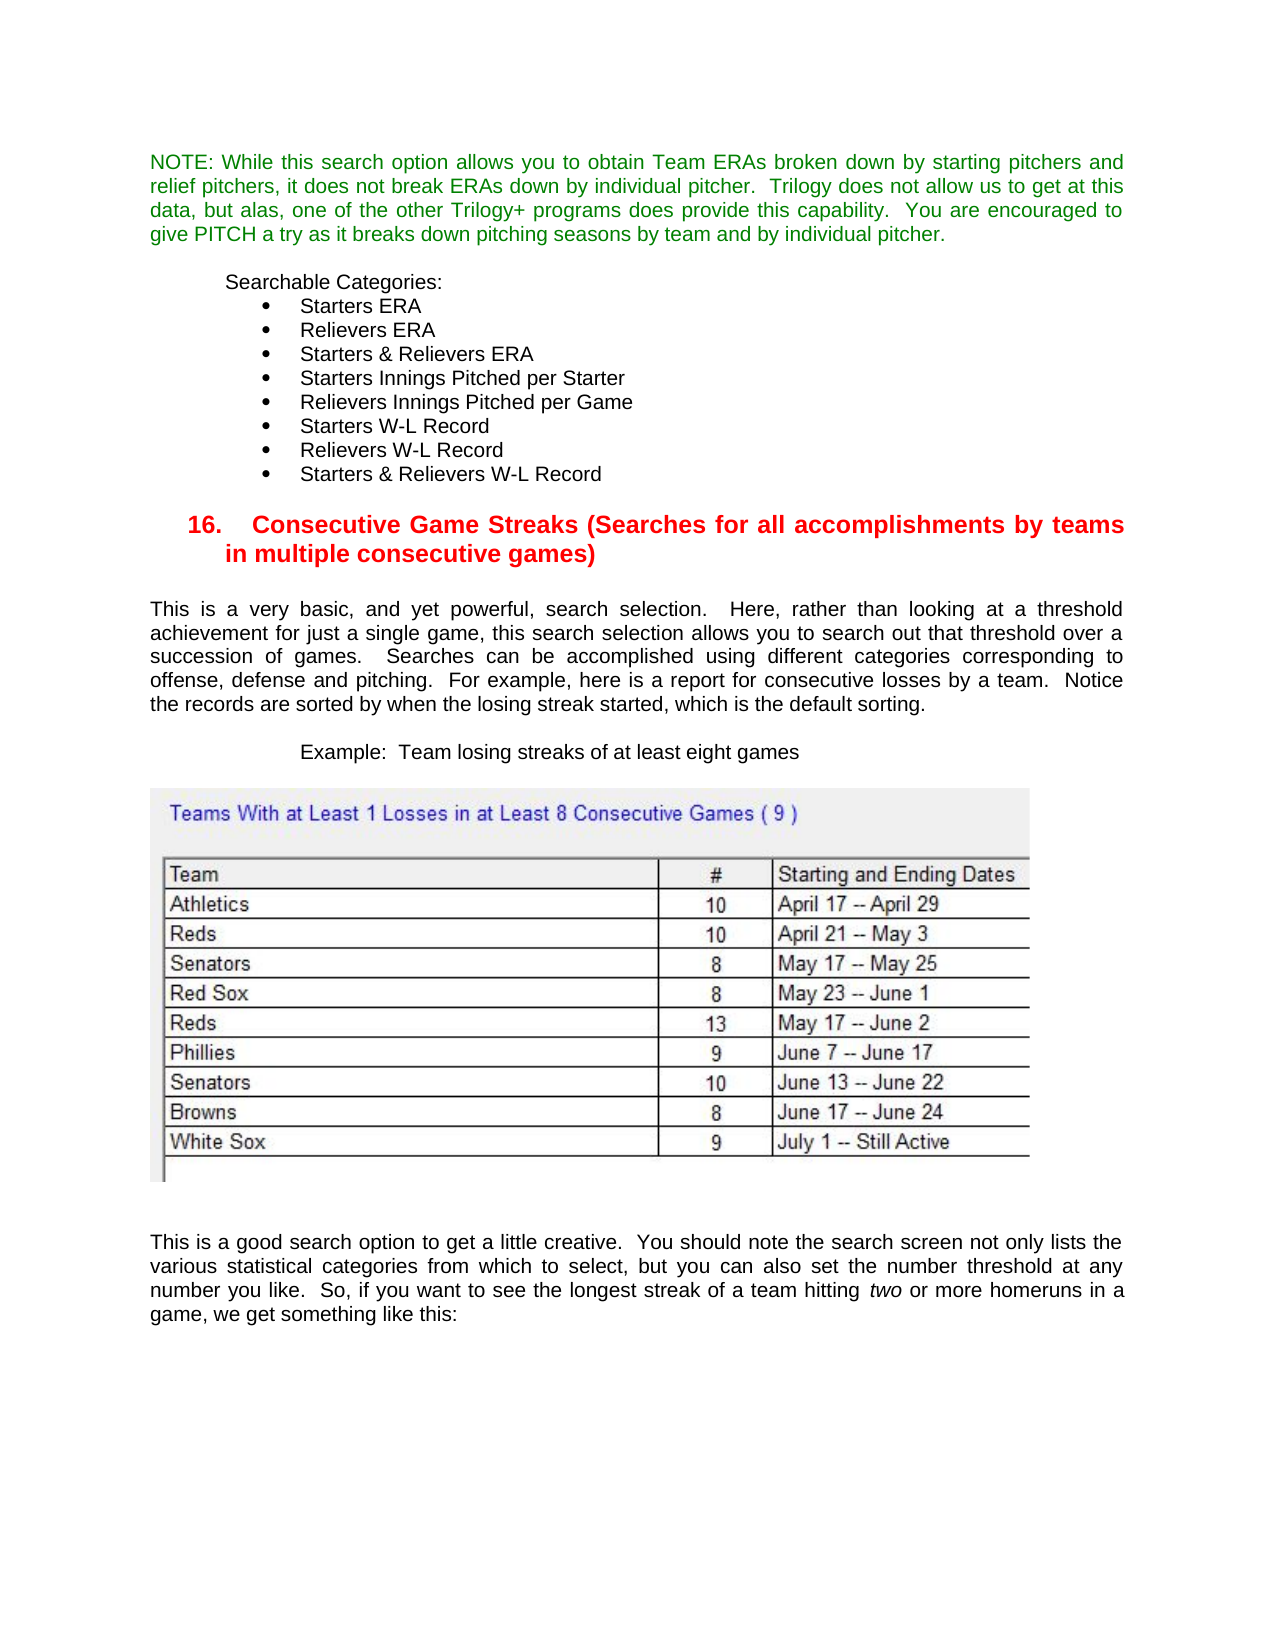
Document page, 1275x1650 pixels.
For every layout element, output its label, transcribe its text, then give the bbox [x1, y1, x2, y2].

text This is a good search option to get a little creative. You should note the search screen not only lists the various statistical categories from which to select, but you can also set the number threshold at any number you like. So, if you want to see the longest streak of a team hitting two or more homeruns in a game, we get something like this: [150, 1230, 1125, 1326]
list Relievers ERA [262, 318, 1125, 342]
list Relievers W-L Record [262, 438, 1125, 462]
text Example: Team losing streaks of at least eight games [300, 740, 1125, 764]
text This is a very basic, and yet powerful, search selection. Here, rather than looking at a threshold achievement for just a single game, this search selection allows you to search out that threshold over a succession of games. Searches can be accomplished using different categories corresponding to offense, defense and pitching. For example, here is a report for consecutive losses by a team. Notice the records are sorted by when the losing streak started, which is the default sorting. [150, 596, 1125, 716]
list Starters Innings Pitched per Starter [262, 366, 1125, 390]
list Starters & Relievers ERA [262, 342, 1125, 366]
list Starters ERA [262, 294, 1125, 318]
list Consecutive Game Streaks (Searches for all accomplishments by teams in multiple consecutive games) [187, 510, 1125, 568]
picture [150, 788, 1030, 1182]
list Starters & Relievers W-L Record [262, 462, 1125, 486]
text NOTE: While this search option allows you to obtain Team ERAs broken down by starting pitchers and relief pitchers, it does not break ERAs down by individual pitcher. Trilogy does not allow us to get at this data, but alas, one of the other Trilogy+ programs does provide this capability. You are encouraged to give PITCH a try as it breaks down pitching seasons by team and by individual pitcher. [150, 150, 1125, 246]
list Starters W-L Record [262, 414, 1125, 438]
text Searchable Categories: [150, 270, 1125, 294]
list Relievers Innings Pitched per Game [262, 390, 1125, 414]
